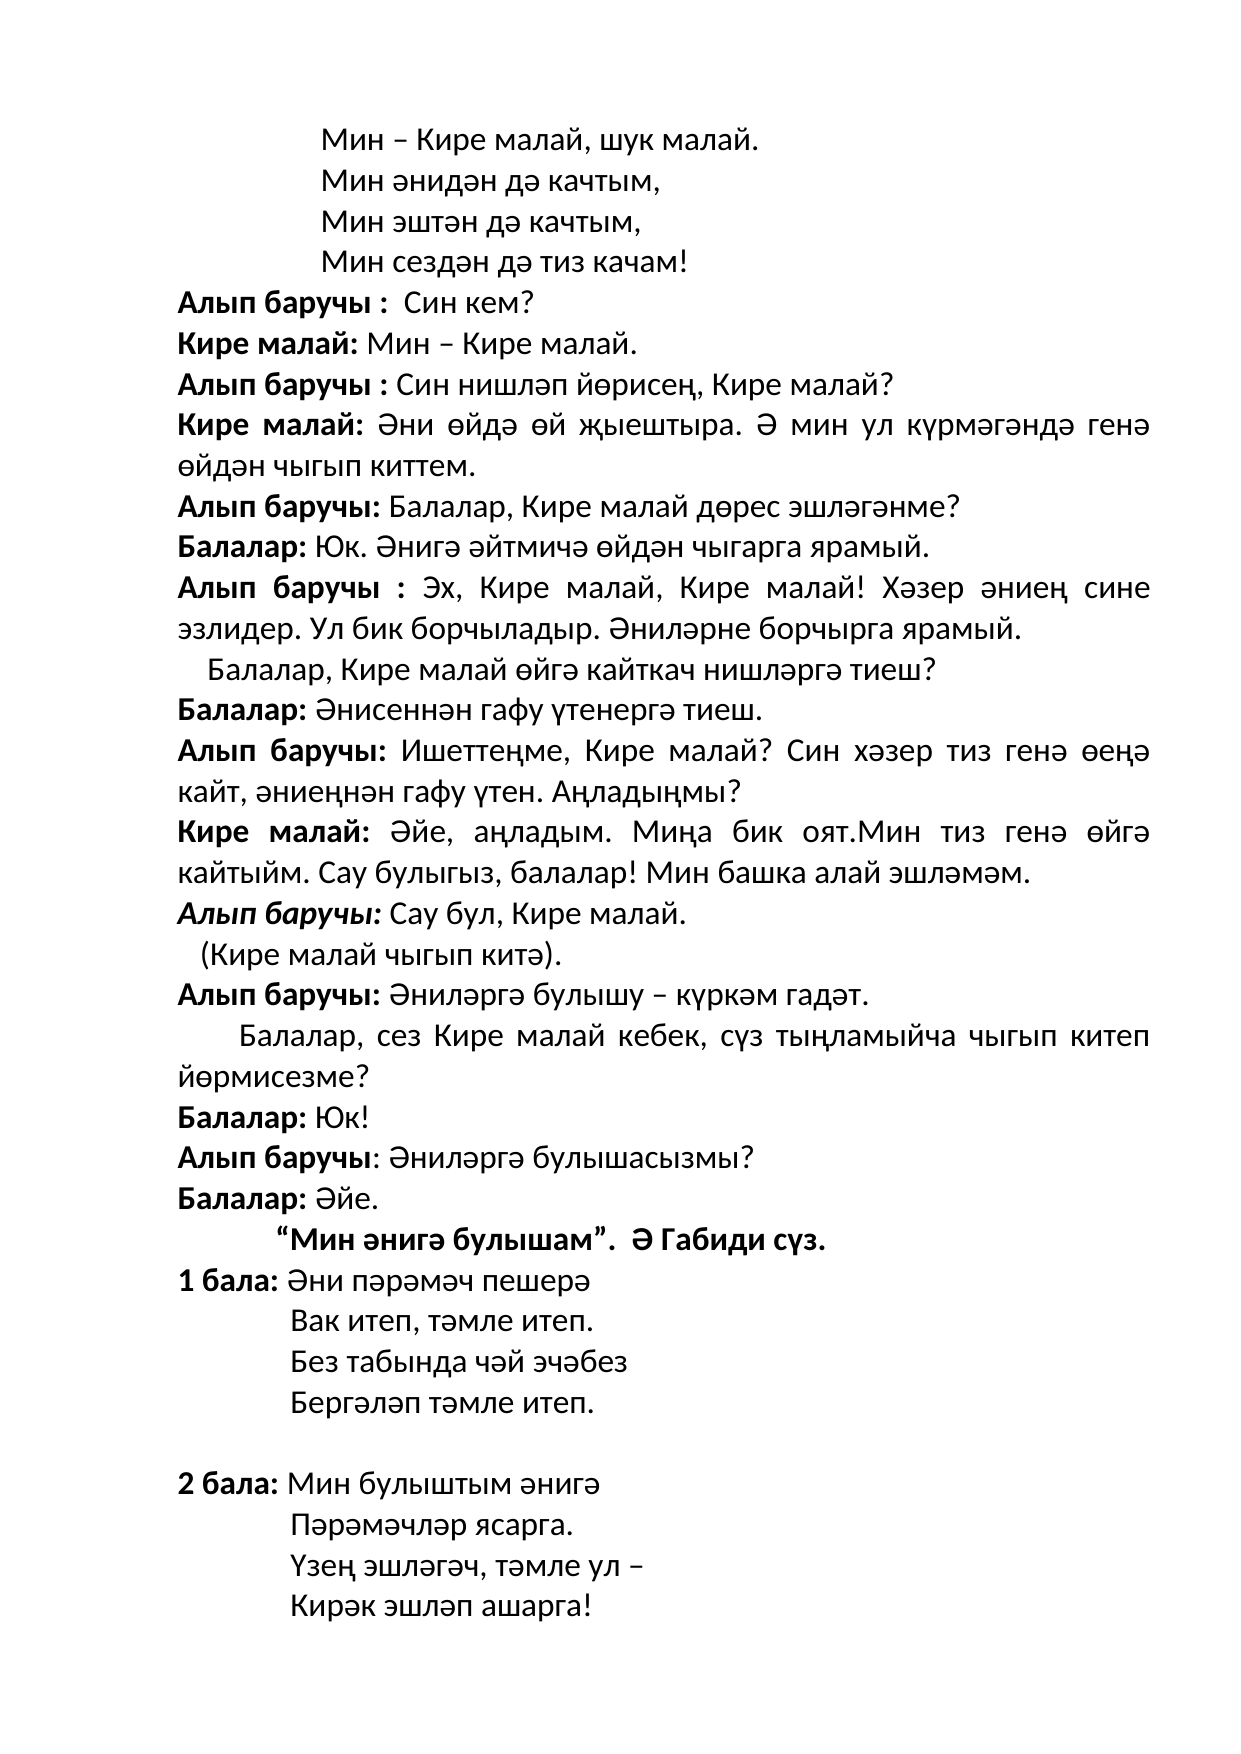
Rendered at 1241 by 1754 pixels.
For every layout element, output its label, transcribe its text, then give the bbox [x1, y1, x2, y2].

text Балалар: Юк. Әнигә әйтмичә өйдән чыгарга ярамый. [177, 525, 1152, 566]
text Мин – Кире малай, шук малай. [177, 118, 1152, 159]
text Балалар: Юк! [177, 1096, 1152, 1136]
text Вак итеп, тәмле итеп. [177, 1299, 1152, 1340]
text Мин эштән дә качтым, [177, 199, 1152, 240]
text Мин әнидән дә качтым, [177, 159, 1152, 199]
text 2 бала: Мин булыштым әнигә [177, 1462, 1152, 1503]
text (Кире малай чыгып китә). [177, 933, 1152, 973]
text 1 бала: Әни пәрәмәч пешерә [177, 1258, 1152, 1299]
text Алып баручы: Әниләргә булышасызмы? [177, 1136, 1152, 1177]
text Кирәк эшләп ашарга! [177, 1584, 1152, 1625]
text Алып баручы: Сау бул, Кире малай. [177, 892, 1152, 933]
text Үзең эшләгәч, тәмле ул – [177, 1544, 1152, 1584]
text Кире малай: Мин – Кире малай. [177, 322, 1152, 362]
text Алып баручы : Син кем? [177, 281, 1152, 322]
text Пәрәмәчләр ясарга. [177, 1503, 1152, 1544]
text Бергәләп тәмле итеп. [177, 1381, 1152, 1421]
text Без табында чәй эчәбез [177, 1340, 1152, 1381]
text Балалар, сез Кире малай кебек, сүз тыңламыйча чыгып китеп йөрмисезме? [177, 1014, 1152, 1096]
text Алып баручы: Ишеттеңме, Кире малай? Син хәзер тиз генә өеңә кайт, әниеңнән гафу үтен. Аңладыңмы? [177, 729, 1152, 811]
text Алып баручы : Син нишләп йөрисең, Кире малай? [177, 362, 1152, 403]
text Балалар: Әйе. [177, 1177, 1152, 1218]
text Алып баручы: Әниләргә булышу – күркәм гадәт. [177, 973, 1152, 1014]
text Кире малай: Әйе, аңладым. Миңа бик оят.Мин тиз генә өйгә кайтыйм. Сау булыгыз, балалар! Мин башка алай эшләмәм. [177, 811, 1152, 892]
text Алып баручы: Балалар, Кире малай дөрес эшләгәнме? [177, 485, 1152, 525]
text “Мин әнигә булышам”. Ә Габиди сүз. [177, 1218, 1152, 1258]
text Мин сездән дә тиз качам! [177, 240, 1152, 281]
text Балалар: Әнисеннән гафу үтенергә тиеш. [177, 688, 1152, 729]
text Кире малай: Әни өйдә өй җыештыра. Ә мин ул күрмәгәндә генә өйдән чыгып киттем. [177, 403, 1152, 485]
text Балалар, Кире малай өйгә кайткач нишләргә тиеш? [177, 648, 1152, 688]
text Алып баручы : Эх, Кире малай, Кире малай! Хәзер әниең сине эзлидер. Ул бик борчыладыр. Әниләрне борчырга ярамый. [177, 566, 1152, 648]
